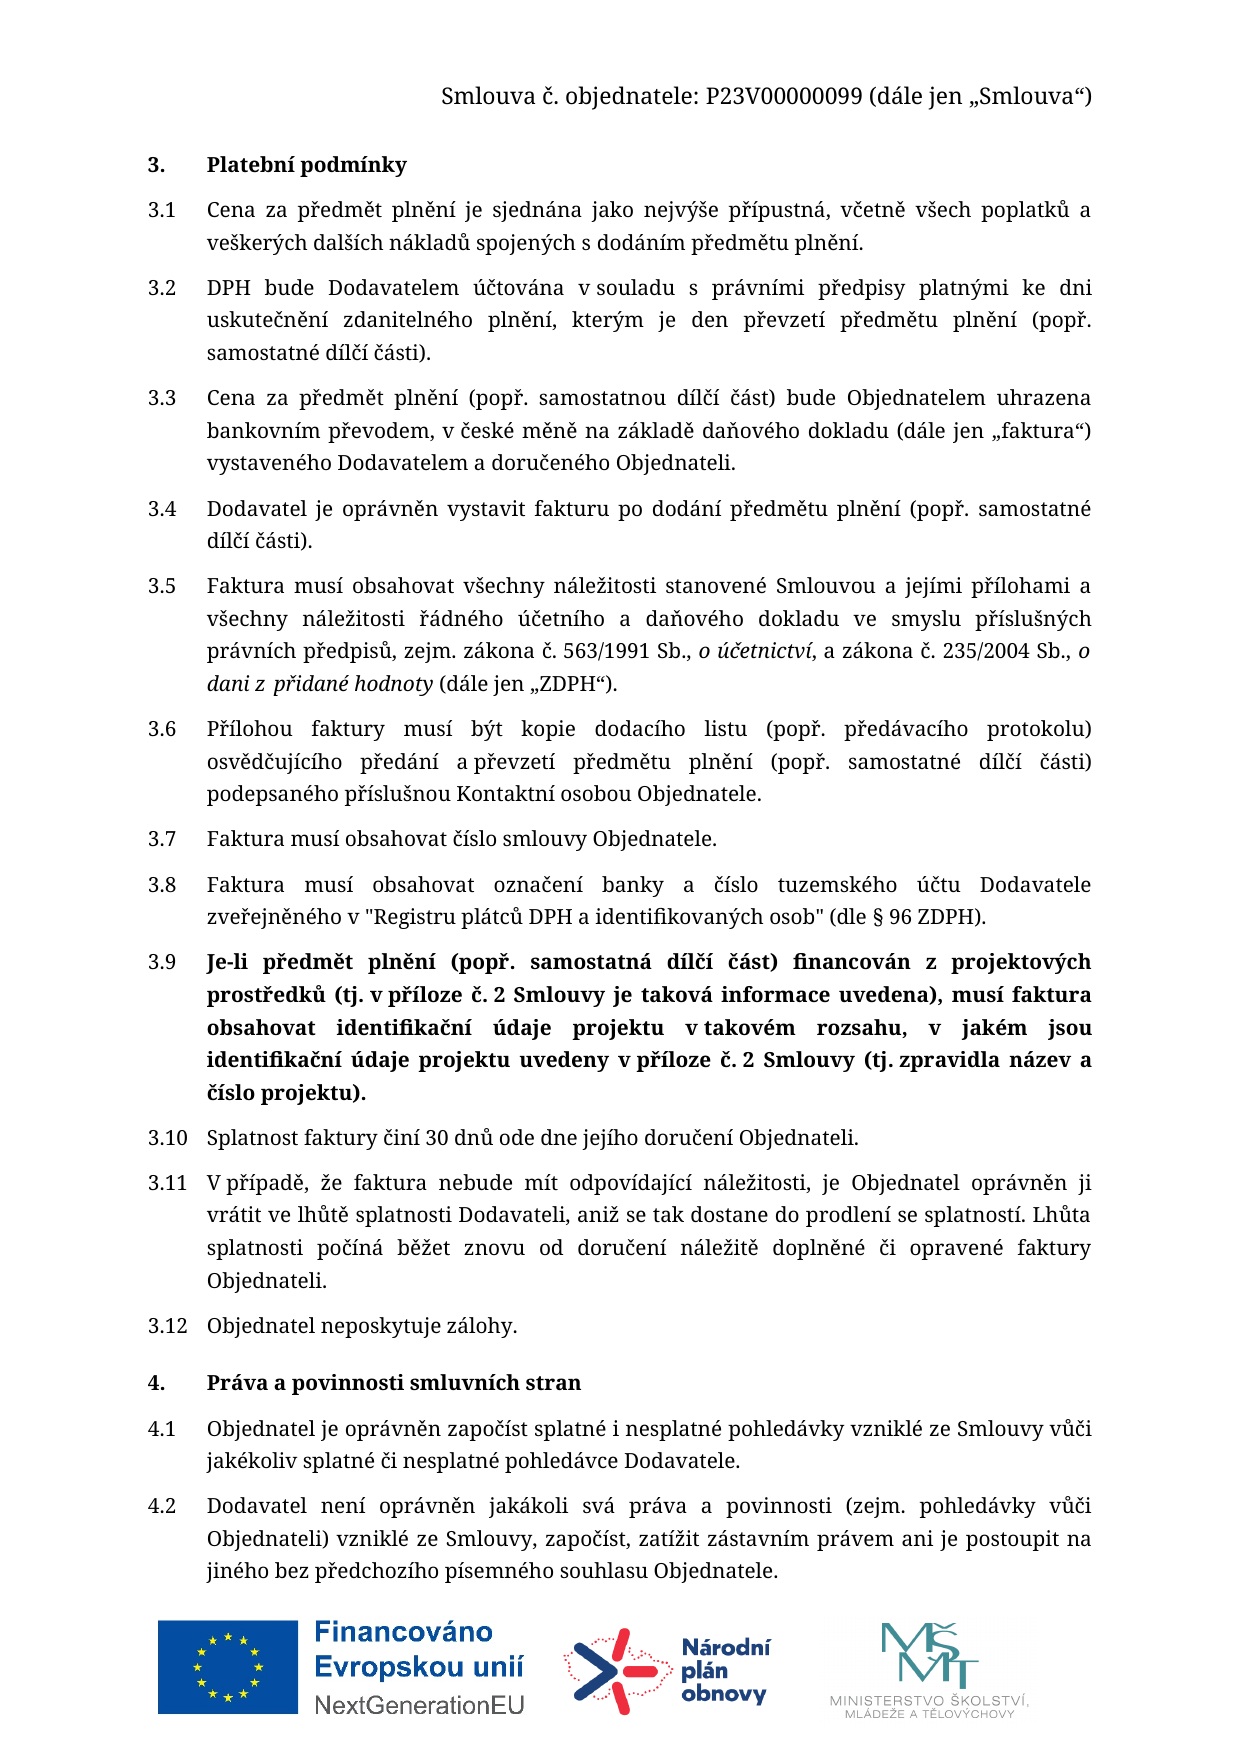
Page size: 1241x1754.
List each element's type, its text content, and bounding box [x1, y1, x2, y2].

list Práva a povinnosti smluvních stran [148, 1368, 1093, 1397]
list Objednatel neposkytuje zálohy. [148, 1311, 1093, 1339]
list Dodavatel není oprávněn jakákoli svá práva a povinnosti (zejm. pohledávky vůči Objednateli) vzniklé ze Smlouvy, započíst, zatížit zástavním právem ani je postoupit na jiného bez předchozího písemného souhlasu Objednatele. [148, 1491, 1093, 1585]
list Faktura musí obsahovat všechny náležitosti stanovené Smlouvou a jejími přílohami a všechny náležitosti řádného účetního a daňového dokladu ve smyslu příslušných právních předpisů, zejm. zákona č. 563/1991 Sb., o účetnictví, a zákona č. 235/2004 Sb., o dani z přidané hodnoty (dále jen „ZDPH“). [148, 571, 1093, 698]
picture [147, 1605, 789, 1726]
list Cena za předmět plnění (popř. samostatnou dílčí část) bude Objednatelem uhrazena bankovním převodem, v české měně na základě daňového dokladu (dále jen „faktura“) vystaveného Dodavatelem a doručeného Objednateli. [148, 383, 1093, 477]
list DPH bude Dodavatelem účtována v souladu s právními předpisy platnými ke dni uskutečnění zdanitelného plnění, kterým je den převzetí předmětu plnění (popř. samostatné dílčí části). [148, 273, 1093, 367]
list V případě, že faktura nebude mít odpovídající náležitosti, je Objednatel oprávněn ji vrátit ve lhůtě splatnosti Dodavateli, aniž se tak dostane do prodlení se splatností. Lhůta splatnosti počíná běžet znovu od doručení náležitě doplněné či opravené faktury Objednateli. [148, 1168, 1093, 1294]
list Je-li předmět plnění (popř. samostatná dílčí část) financován z projektových prostředků (tj. v příloze č. 2 Smlouvy je taková informace uvedena), musí faktura obsahovat identifikační údaje projektu v takovém rozsahu, v jakém jsou identifikační údaje projektu uvedeny v příloze č. 2 Smlouvy (tj. zpravidla název a číslo projektu). [148, 947, 1093, 1106]
list Objednatel je oprávněn započíst splatné i nesplatné pohledávky vzniklé ze Smlouvy vůči jakékoliv splatné či nesplatné pohledávce Dodavatele. [148, 1414, 1093, 1475]
list Splatnost faktury činí 30 dnů ode dne jejího doručení Objednateli. [148, 1123, 1093, 1151]
list Přílohou faktury musí být kopie dodacího listu (popř. předávacího protokolu) osvědčujícího předání a převzetí předmětu plnění (popř. samostatné dílčí části) podepsaného příslušnou Kontaktní osobou Objednatele. [148, 714, 1093, 808]
list Dodavatel je oprávněn vystavit fakturu po dodání předmětu plnění (popř. samostatné dílčí části). [148, 494, 1093, 555]
picture [820, 1616, 1039, 1726]
list Faktura musí obsahovat číslo smlouvy Objednatele. [148, 824, 1093, 853]
list Faktura musí obsahovat označení banky a číslo tuzemského účtu Dodavatele zveřejněného v "Registru plátců DPH a identifikovaných osob" (dle § 96 ZDPH). [148, 870, 1093, 931]
list Cena za předmět plnění je sjednána jako nejvýše přípustná, včetně všech poplatků a veškerých dalších nákladů spojených s dodáním předmětu plnění. [148, 195, 1093, 256]
list Platební podmínky [148, 150, 1093, 179]
